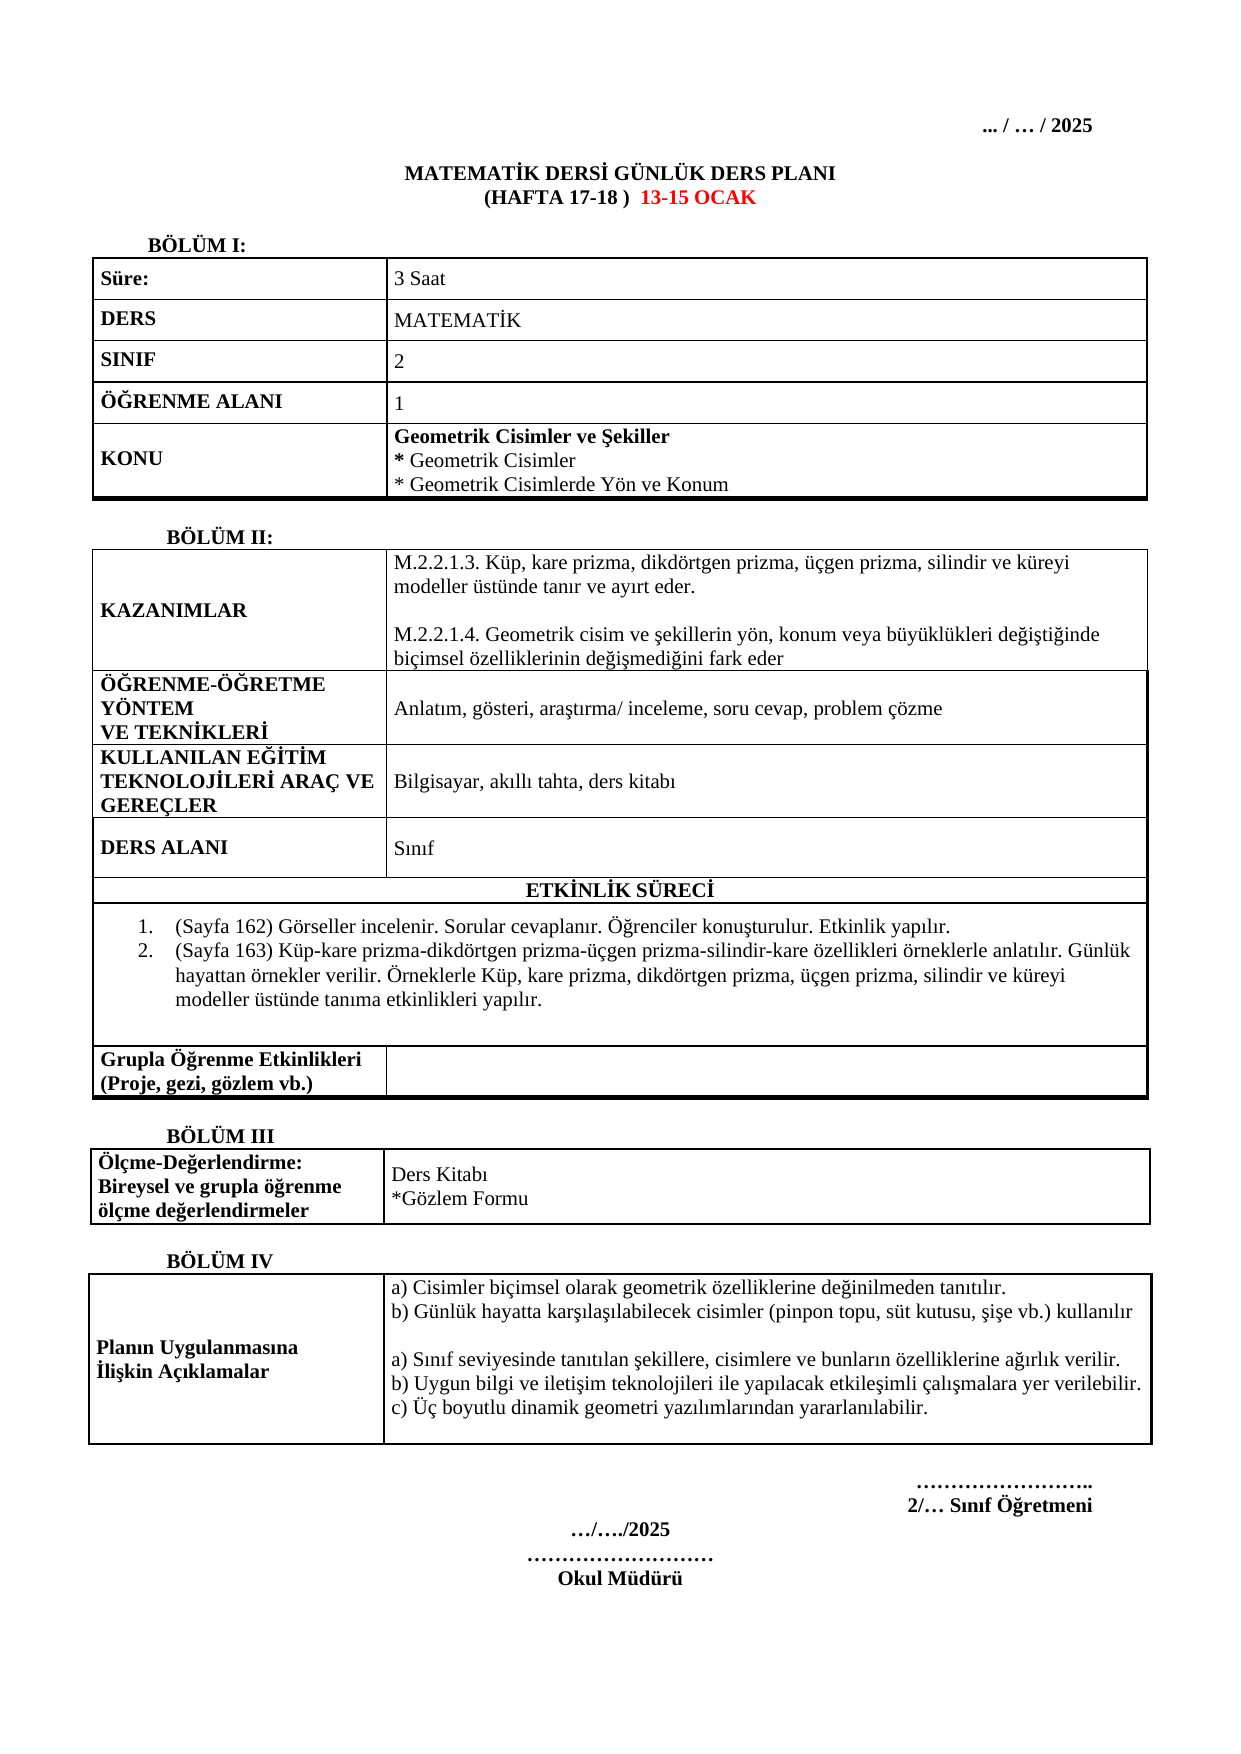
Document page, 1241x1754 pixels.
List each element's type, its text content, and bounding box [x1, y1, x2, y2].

table_cell [387, 1047, 1146, 1095]
text BÖLÜM I: [148, 233, 1092, 257]
text (HAFTA 17-18 ) 13-15 OCAK [148, 185, 1092, 209]
text ... / … / 2025 [148, 113, 1092, 137]
table_cell (Sayfa 162) Görseller incelenir. Sorular cevaplanır. Öğrenciler konuşturulur. Etkinlik yapılır. (Sayfa 163) Küp-kare prizma-dikdörtgen prizma-üçgen prizma-silindir-kare özellikleri örneklerle anlatılır. Günlük hayattan örnekler verilir. Örneklerle Küp, kare prizma, dikdörtgen prizma, üçgen prizma, silindir ve küreyi modeller üstünde tanıma etkinlikleri yapılır. [94, 904, 1146, 1045]
text ……………………… [148, 1541, 1092, 1566]
table_cell ETKİNLİK SÜRECİ [94, 878, 1146, 902]
table_cell Sınıf [387, 818, 1146, 876]
table_header 3 Saat [388, 259, 1146, 298]
subtitle BÖLÜM IV [148, 1248, 1092, 1273]
text …/…./2025 [148, 1517, 1092, 1541]
text …………………….. [148, 1469, 1092, 1493]
table_cell KULLANILAN EĞİTİM TEKNOLOJİLERİ ARAÇ VE GEREÇLER [93, 745, 386, 817]
table_cell Bilgisayar, akıllı tahta, ders kitabı [387, 745, 1146, 817]
text Okul Müdürü [148, 1566, 1092, 1589]
table_cell MATEMATİK [388, 300, 1146, 340]
table_header Ölçme-Değerlendirme: Bireysel ve grupla öğrenme ölçme değerlendirmeler [92, 1150, 383, 1222]
table_header Planın Uygulanmasına İlişkin Açıklamalar [90, 1275, 383, 1443]
table_cell KONU [94, 424, 386, 496]
subtitle BÖLÜM III [148, 1124, 1092, 1148]
table_cell DERS [94, 300, 386, 340]
table_header M.2.2.1.3. Küp, kare prizma, dikdörtgen prizma, üçgen prizma, silindir ve küreyi modeller üstünde tanır ve ayırt eder. M.2.2.1.4. Geometrik cisim ve şekillerin yön, konum veya büyüklükleri değiştiğinde biçimsel özelliklerinin değişmediğini fark eder [387, 550, 1147, 670]
table_header a) Cisimler biçimsel olarak geometrik özelliklerine değinilmeden tanıtılır. b) Günlük hayatta karşılaşılabilecek cisimler (pinpon topu, süt kutusu, şişe vb.) kullanılır a) Sınıf seviyesinde tanıtılan şekillere, cisimlere ve bunların özelliklerine ağırlık verilir. b) Uygun bilgi ve iletişim teknolojileri ile yapılacak etkileşimli çalışmalara yer verilebilir. c) Üç boyutlu dinamik geometri yazılımlarından yararlanılabilir. [385, 1275, 1150, 1443]
table_cell SINIF [94, 341, 386, 381]
text MATEMATİK DERSİ GÜNLÜK DERS PLANI [148, 161, 1092, 185]
table_cell Geometrik Cisimler ve Şekiller * Geometrik Cisimler * Geometrik Cisimlerde Yön ve Konum [388, 424, 1146, 496]
table_header KAZANIMLAR [93, 550, 386, 670]
table_cell 1 [388, 383, 1146, 422]
table_cell Grupla Öğrenme Etkinlikleri (Proje, gezi, gözlem vb.) [94, 1047, 386, 1095]
table_header Süre: [94, 259, 386, 298]
text BÖLÜM II: [148, 525, 1092, 549]
table_cell Anlatım, gösteri, araştırma/ inceleme, soru cevap, problem çözme [387, 671, 1146, 744]
table_cell 2 [388, 341, 1146, 381]
table_header Ders Kitabı *Gözlem Formu [385, 1150, 1149, 1222]
text 2/… Sınıf Öğretmeni [148, 1493, 1092, 1517]
table_cell DERS ALANI [94, 818, 386, 876]
table_cell ÖĞRENME-ÖĞRETME YÖNTEM VE TEKNİKLERİ [93, 671, 386, 744]
table_cell ÖĞRENME ALANI [94, 383, 386, 422]
